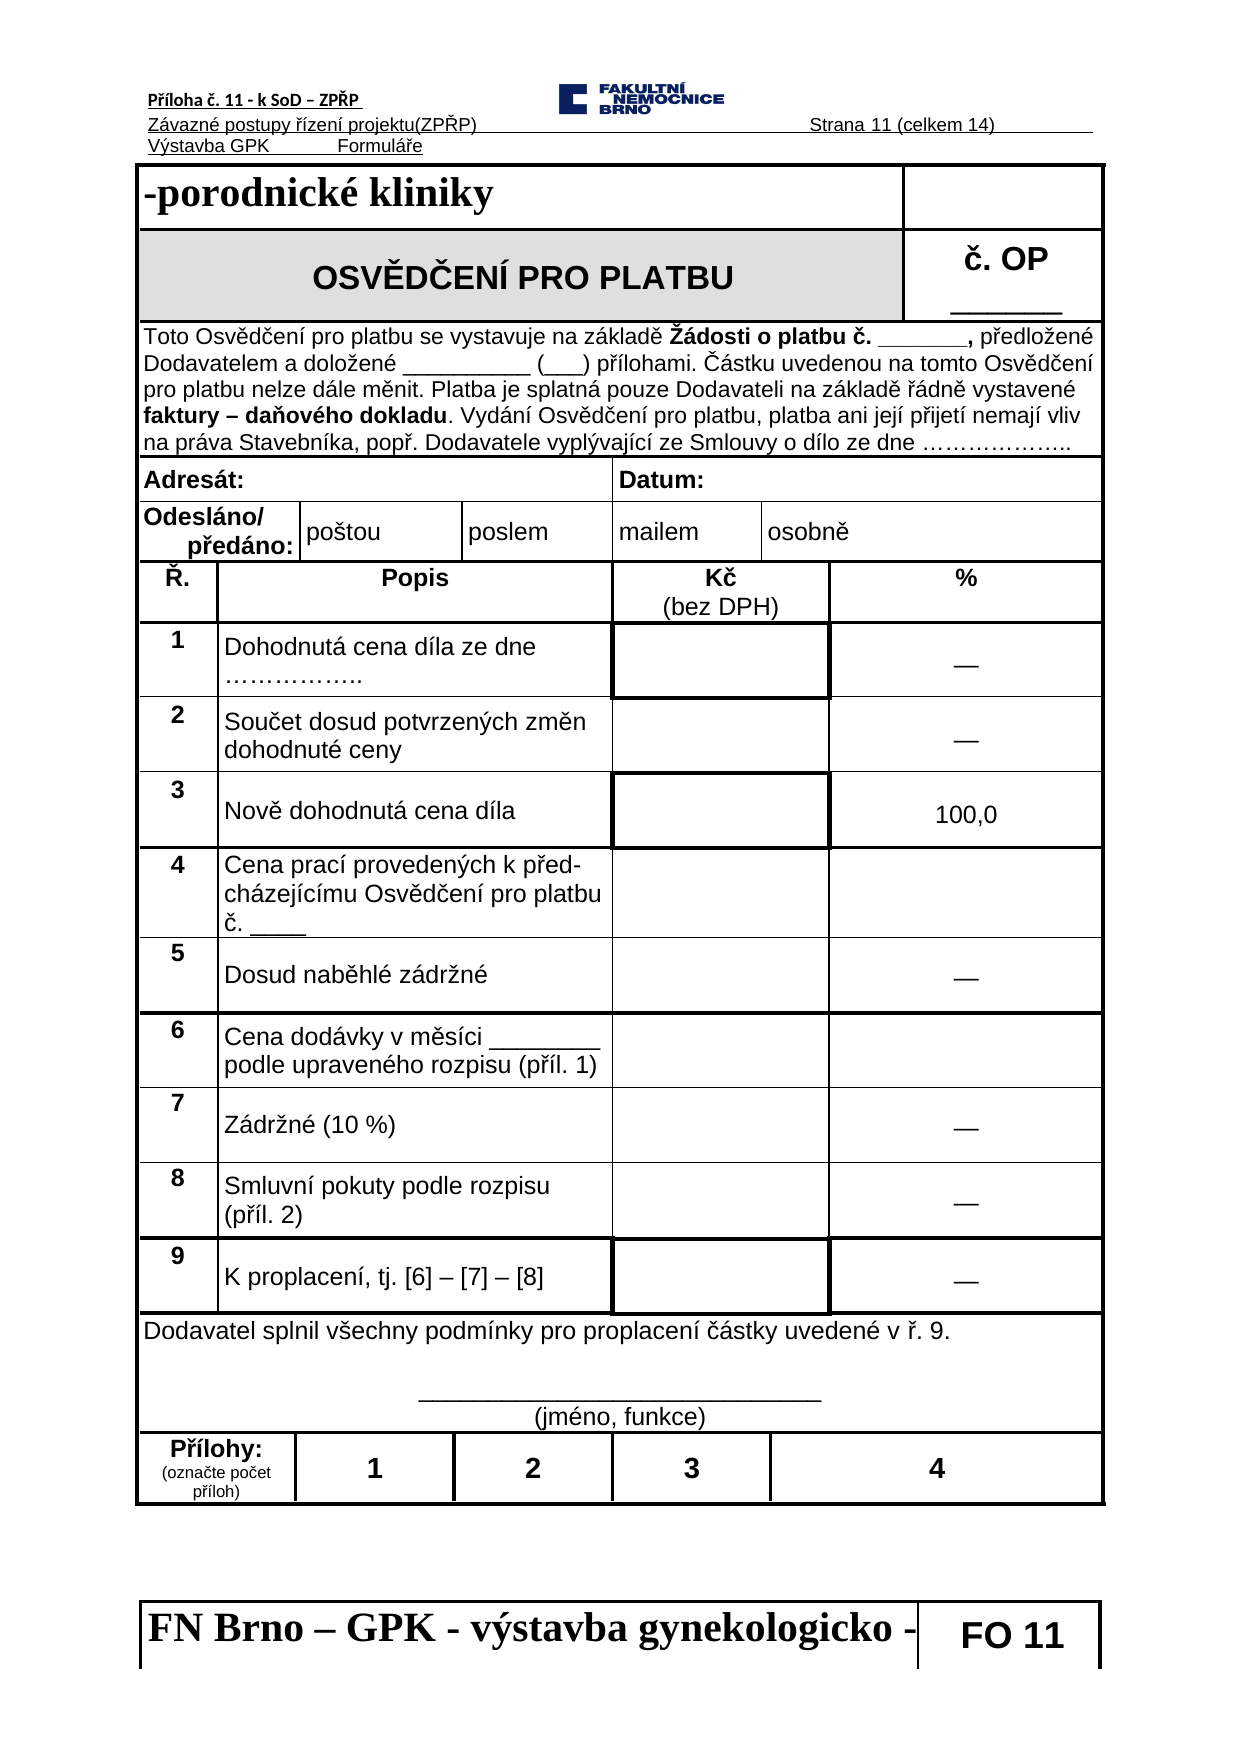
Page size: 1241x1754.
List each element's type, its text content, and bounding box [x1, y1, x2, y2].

table_cell č. OP ______ [905, 231, 1101, 320]
table_cell Cena prací provedených k předcházejícímu Osvědčení pro platbu č. ____ [219, 849, 612, 936]
table_cell Adresát: [139, 456, 612, 501]
table_cell poslem [463, 502, 612, 560]
table_cell 3 [139, 772, 217, 846]
picture [517, 53, 738, 124]
table_cell Popis [219, 563, 611, 621]
table_cell % [831, 563, 1101, 621]
table_cell Kč (bez DPH) [614, 563, 828, 621]
table_header FO 10 [905, 167, 1101, 228]
table_cell Datum: [613, 458, 1101, 501]
table_cell — [830, 697, 1101, 771]
table_cell [613, 938, 828, 1011]
table_cell [830, 1015, 1101, 1086]
table_cell mailem [613, 502, 761, 560]
table_cell poštou [301, 502, 461, 560]
table_cell 8 [139, 1163, 217, 1236]
table_cell Toto Osvědčení pro platbu se vystavuje na základě Žádosti o platbu č. _______, předložené Dodavatelem a doložené __________ (___) přílohami. Částku uvedenou na tomto Osvědčení pro platbu nelze dále měnit. Platba je splatná pouze Dodavateli na základě řádně vystavené faktury – daňového dokladu. Vydání Osvědčení pro platbu, platba ani její přijetí nemají vliv na práva Stavebníka, popř. Dodavatele vyplývající ze Smlouvy o dílo ze dne ……………….. [139, 321, 1101, 455]
table_cell [615, 625, 827, 696]
table_cell K proplacení, tj. 6 – 7 – 8 [219, 1240, 610, 1311]
table_cell Cena dodávky v měsíci ________ podle upraveného rozpisu (příl. 1) [219, 1015, 612, 1086]
table_cell [613, 1163, 828, 1236]
table_cell Dodavatel splnil všechny podmínky pro proplacení částky uvedené v ř. 9. _____________________________ (jméno, funkce) [139, 1312, 1101, 1431]
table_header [139, 167, 902, 228]
table_cell [613, 700, 828, 771]
table_cell 7 [139, 1088, 217, 1161]
table_cell Dohodnutá cena díla ze dne …………….. [219, 624, 610, 696]
table_cell [615, 775, 827, 846]
table_cell 1 [297, 1434, 452, 1501]
table_cell Součet dosud potvrzených změn dohodnuté ceny [219, 697, 612, 771]
table_cell [613, 850, 828, 936]
table_cell — [830, 938, 1101, 1011]
table_cell — [832, 1240, 1101, 1311]
table_cell 1 [139, 622, 217, 696]
table_cell 4 [139, 847, 217, 936]
table_cell 100,0 [832, 772, 1101, 846]
table_cell 9 [139, 1237, 217, 1311]
table_cell Nově dohodnutá cena díla [219, 772, 610, 846]
table_cell OSVĚDČENÍ PRO PLATBU [139, 229, 902, 320]
table_cell — [832, 624, 1101, 696]
table_cell [830, 849, 1101, 936]
table_header FO 11 [919, 1603, 1098, 1669]
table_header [142, 1603, 917, 1669]
table_cell [613, 1088, 828, 1161]
table_cell [613, 1015, 828, 1086]
table_cell [615, 1241, 827, 1311]
table_cell Smluvní pokuty podle rozpisu (příl. 2) [219, 1163, 612, 1236]
table_cell osobně [762, 502, 1101, 560]
table_cell 3 [614, 1434, 769, 1501]
table_cell 2 [139, 697, 217, 771]
table_cell Ř. [139, 561, 216, 621]
table_cell Dosud naběhlé zádržné [219, 938, 612, 1011]
table_cell Odesláno/ předáno: [139, 502, 299, 560]
table_cell 4 [772, 1434, 1101, 1501]
table_cell — [830, 1088, 1101, 1161]
table_cell 5 [139, 938, 217, 1011]
table_cell 2 [456, 1434, 611, 1501]
table_cell — [830, 1163, 1101, 1236]
table_cell Zádržné (10 %) [219, 1088, 612, 1161]
table_cell 6 [139, 1012, 217, 1086]
table_cell Přílohy: (označte počet příloh) [139, 1432, 294, 1501]
